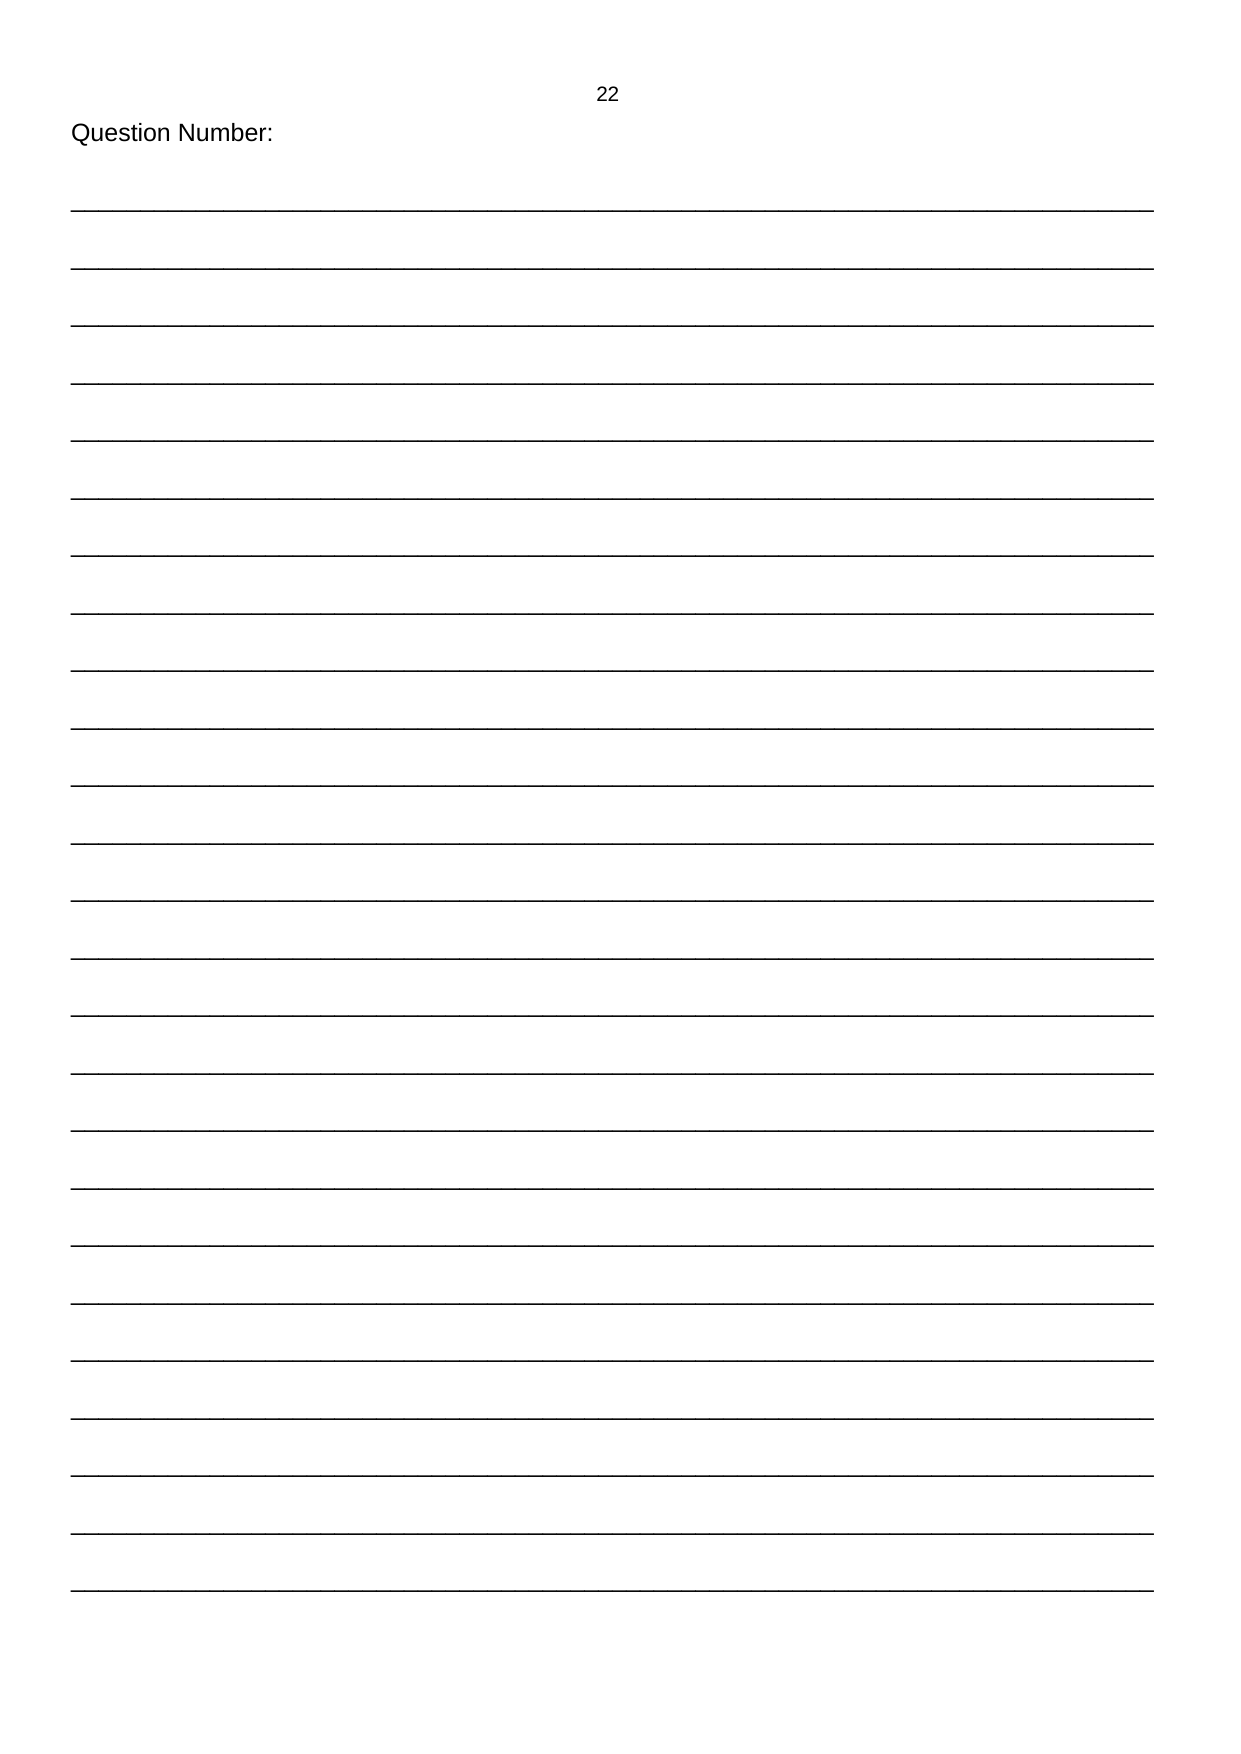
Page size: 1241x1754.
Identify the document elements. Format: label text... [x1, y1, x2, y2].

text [71, 184, 1166, 1593]
text Question Number: [71, 118, 1166, 147]
